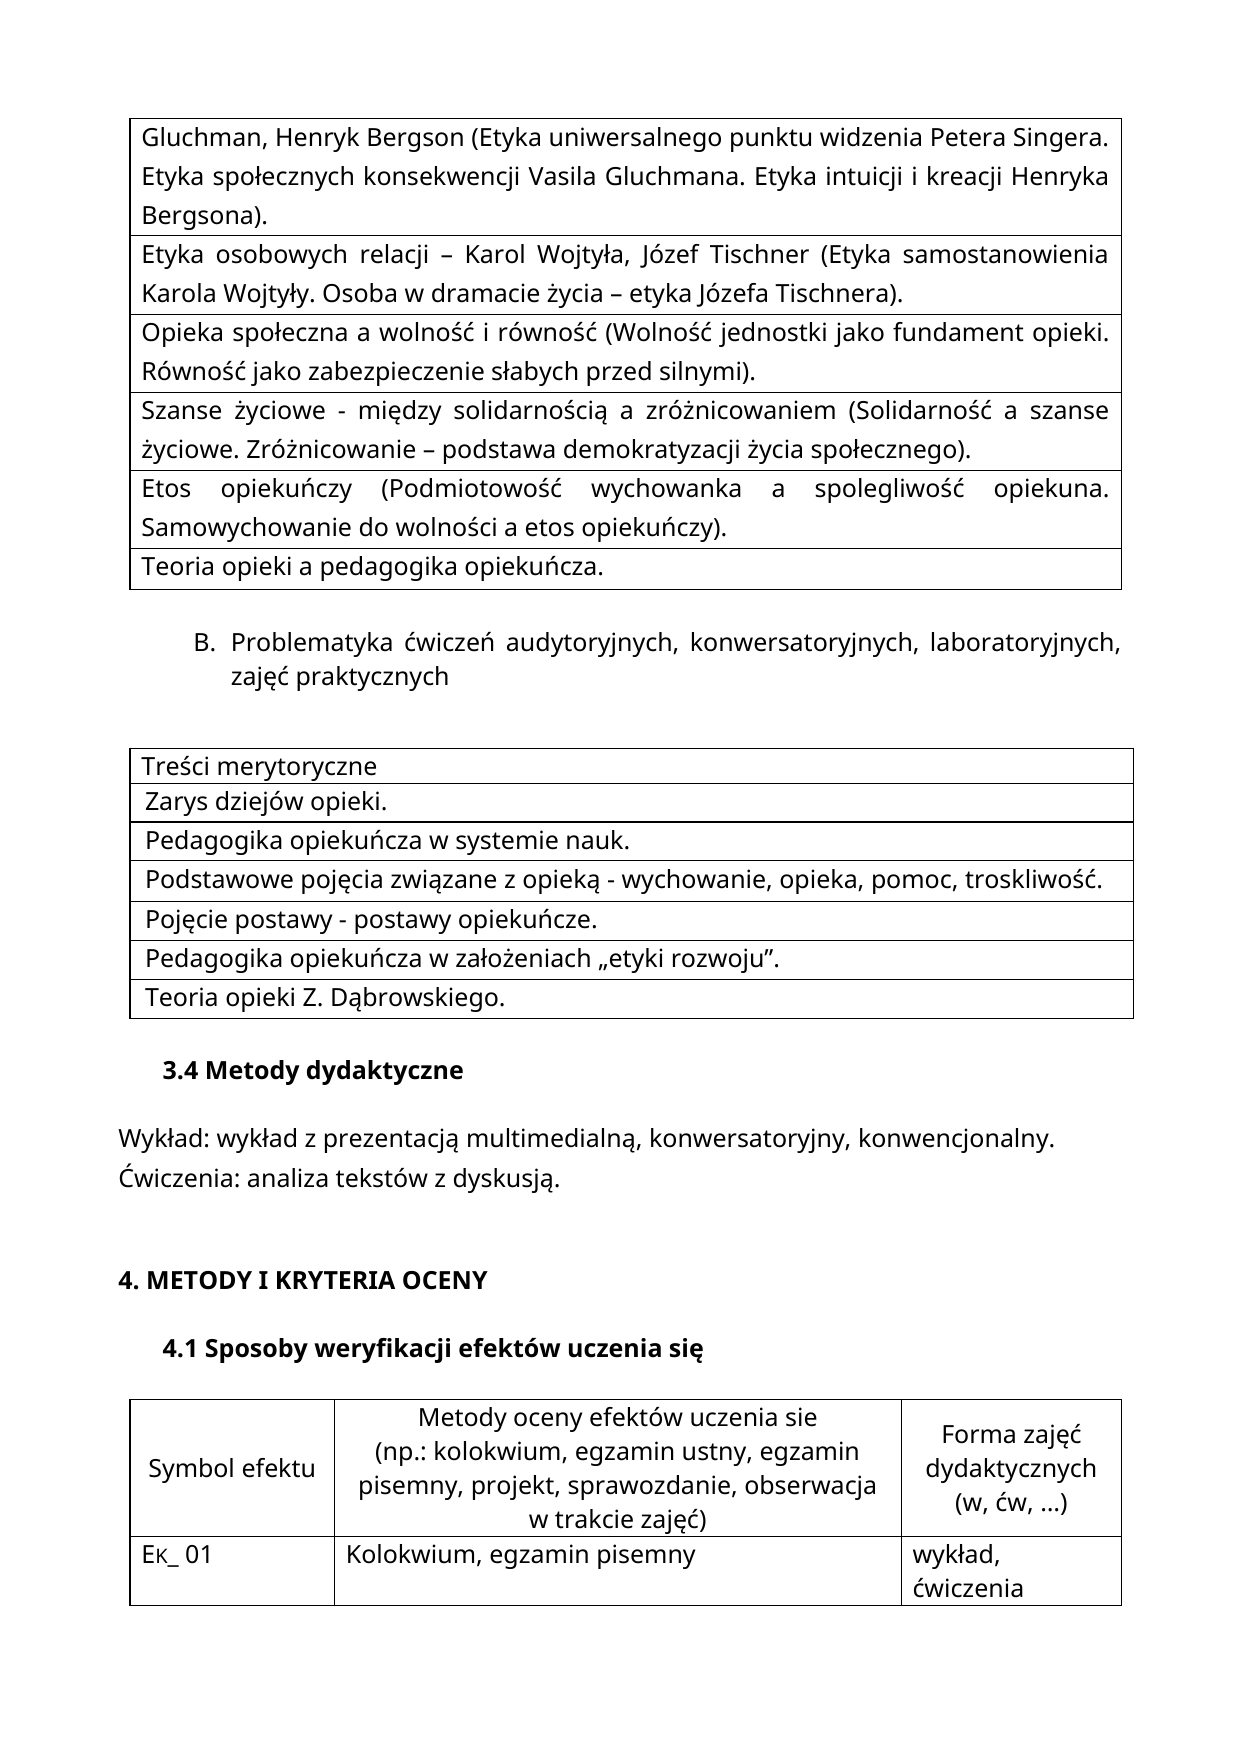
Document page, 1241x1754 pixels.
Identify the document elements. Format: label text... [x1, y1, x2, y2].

table_cell Teoria opieki a pedagogika opiekuńcza. [131, 549, 1121, 589]
table_header Metody oceny efektów uczenia sie (np.: kolokwium, egzamin ustny, egzamin pisemny, projekt, sprawozdanie, obserwacja w trakcie zajęć) [335, 1400, 901, 1536]
text Wykład: wykład z prezentacją multimedialną, konwersatoryjny, konwencjonalny. [118, 1121, 1122, 1155]
table_cell Pojęcie postawy - postawy opiekuńcze. [131, 902, 1133, 940]
table_cell Pedagogika opiekuńcza w założeniach „etyki rozwoju”. [131, 941, 1133, 979]
table_cell Opieka społeczna a wolność i równość (Wolność jednostki jako fundament opieki. Równość jako zabezpieczenie słabych przed silnymi). [131, 315, 1121, 392]
table_cell Podstawowe pojęcia związane z opieką - wychowanie, opieka, pomoc, troskliwość. [131, 861, 1133, 901]
table_cell wykład, ćwiczenia [902, 1537, 1121, 1605]
text Ćwiczenia: analiza tekstów z dyskusją. [118, 1160, 1122, 1194]
text 3.4 Metody dydaktyczne [162, 1053, 1122, 1087]
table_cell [131, 119, 1121, 235]
table_cell Kolokwium, egzamin pisemny [335, 1537, 901, 1605]
table_cell Pedagogika opiekuńcza w systemie nauk. [131, 823, 1133, 860]
table_header Forma zajęć dydaktycznych (w, ćw, …) [902, 1400, 1121, 1536]
table_cell Zarys dziejów opieki. [131, 784, 1133, 821]
table_cell Teoria opieki Z. Dąbrowskiego. [131, 980, 1133, 1018]
table_header Symbol efektu [131, 1400, 334, 1536]
table_cell Szanse życiowe - między solidarnością a zróżnicowaniem (Solidarność a szanse życiowe. Zróżnicowanie – podstawa demokratyzacji życia społecznego). [131, 393, 1121, 470]
table_cell Ek_ 01 [131, 1537, 334, 1605]
text 4.1 Sposoby weryfikacji efektów uczenia się [162, 1331, 1122, 1364]
list Problematyka ćwiczeń audytoryjnych, konwersatoryjnych, laboratoryjnych, zajęć praktycznych [193, 624, 1122, 692]
table_header Treści merytoryczne [131, 749, 1133, 782]
text 4. METODY I KRYTERIA OCENY [118, 1262, 1122, 1296]
table_cell Etyka osobowych relacji – Karol Wojtyła, Józef Tischner (Etyka samostanowienia Karola Wojtyły. Osoba w dramacie życia – etyka Józefa Tischnera). [131, 236, 1121, 313]
table_cell Etos opiekuńczy (Podmiotowość wychowanka a spolegliwość opiekuna. Samowychowanie do wolności a etos opiekuńczy). [131, 471, 1121, 548]
